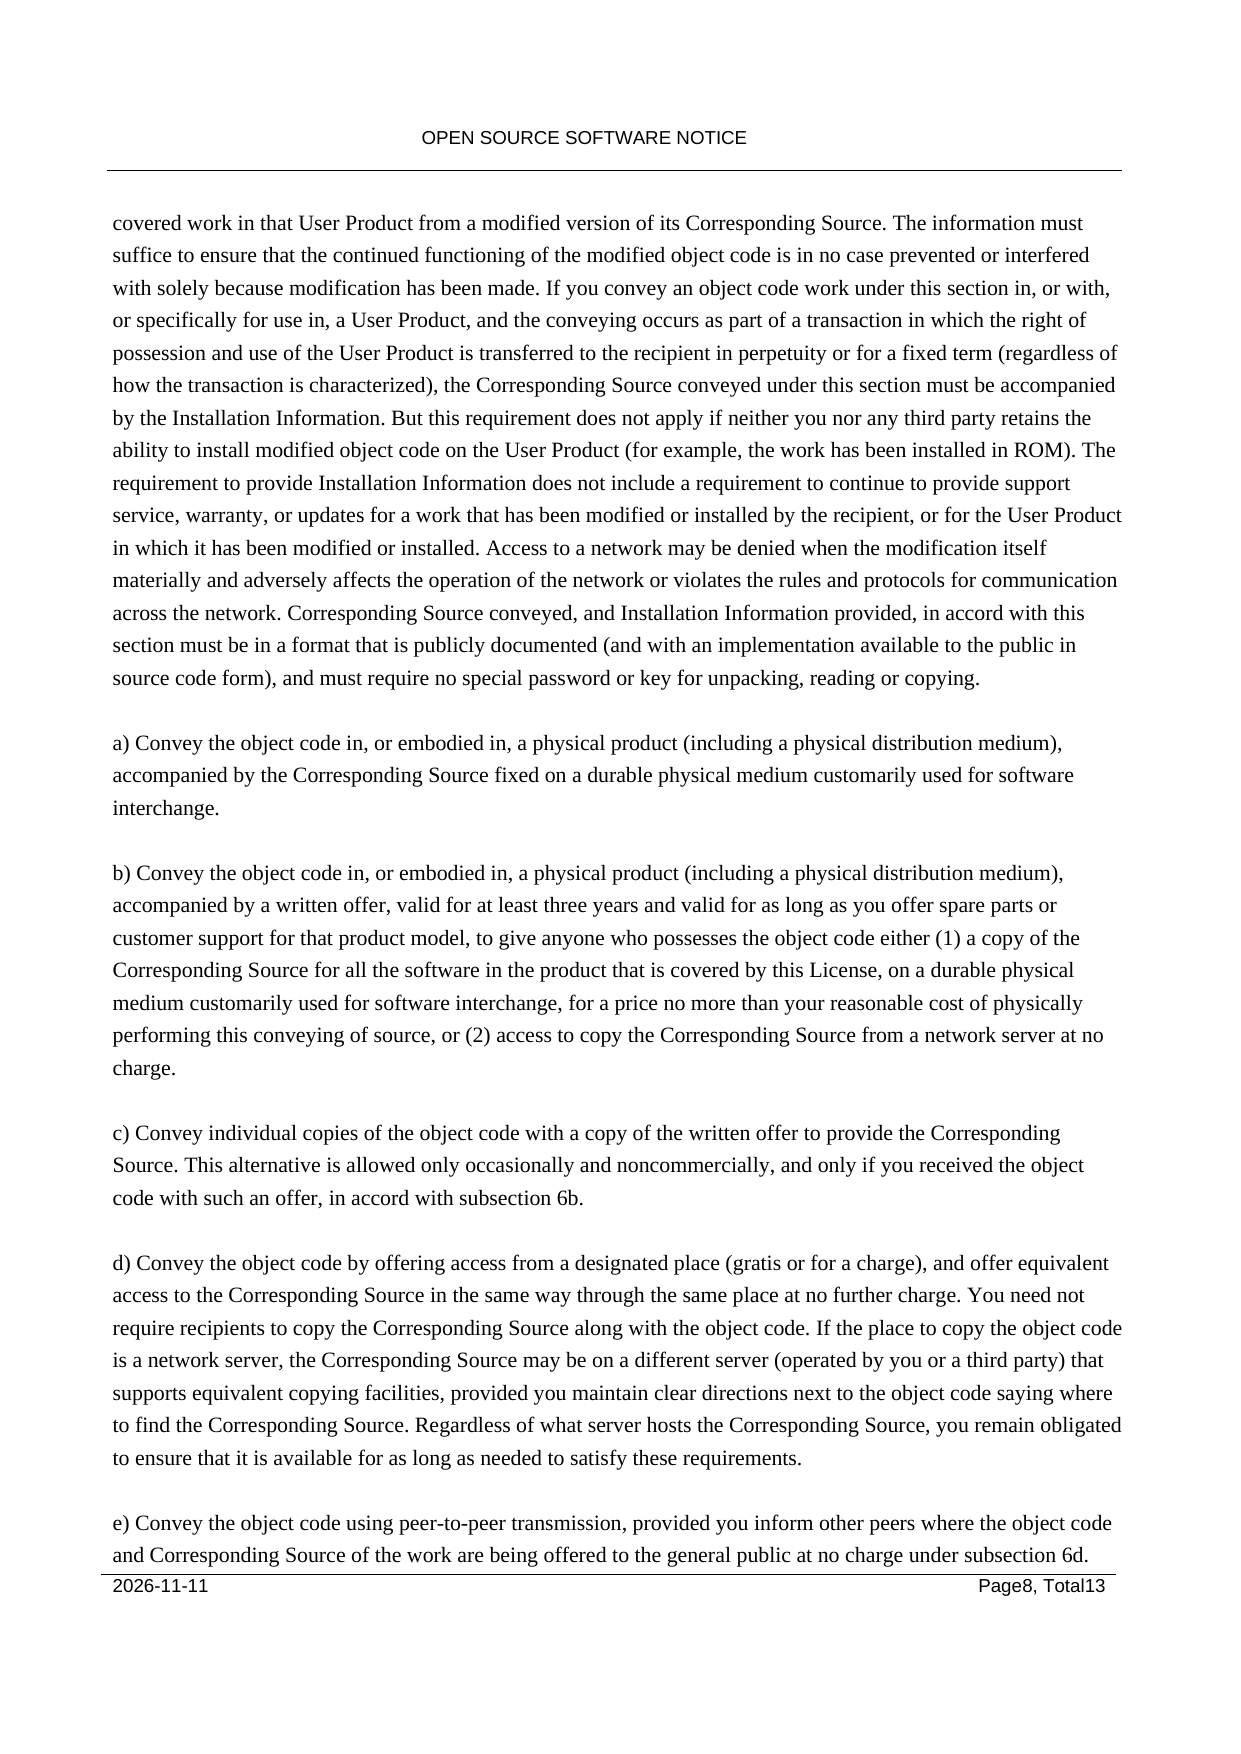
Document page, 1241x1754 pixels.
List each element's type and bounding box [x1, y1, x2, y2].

text [112, 206, 1128, 1571]
